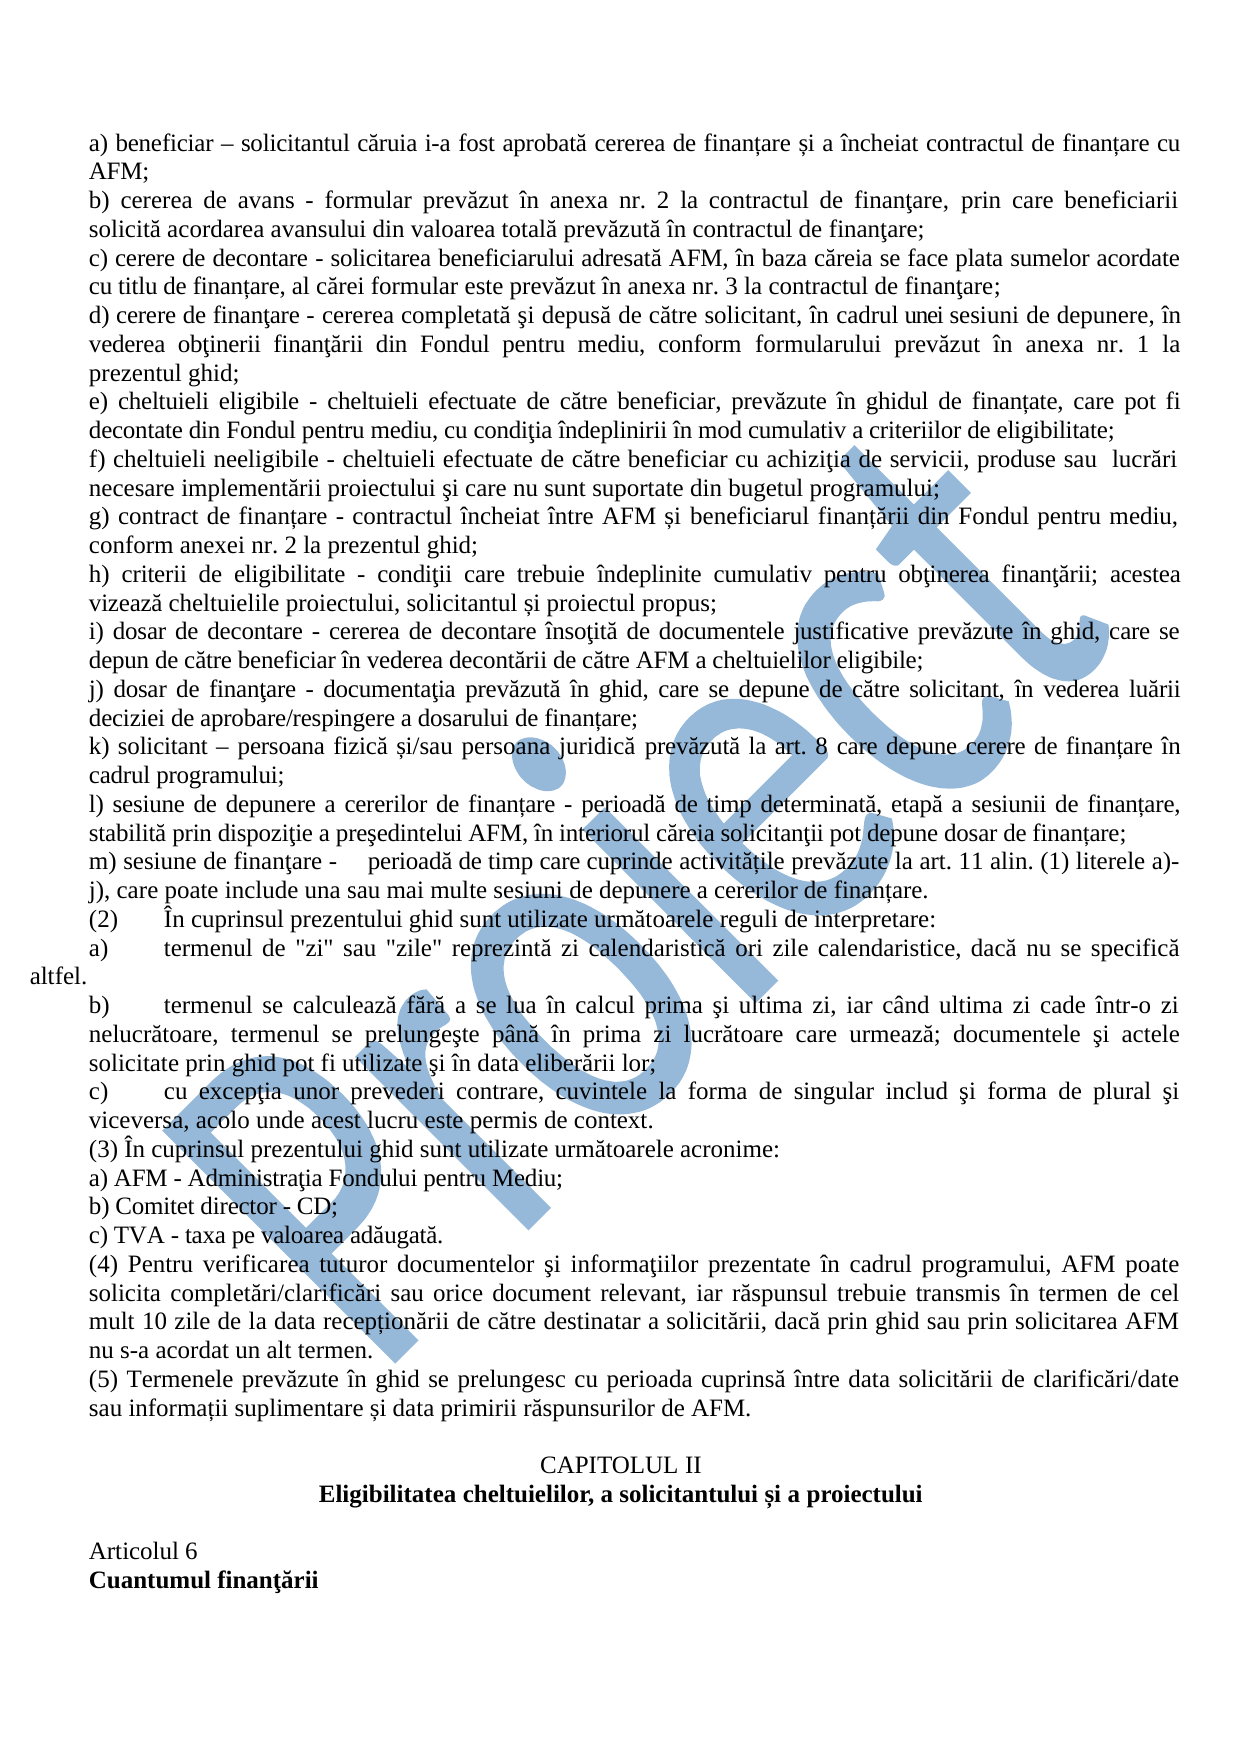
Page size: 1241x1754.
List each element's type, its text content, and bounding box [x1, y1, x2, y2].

text (2) În cuprinsul prezentului ghid sunt utilizate următoarele reguli de interpretare: [89, 904, 1181, 933]
text a) beneficiar – solicitantul căruia i-a fost aprobată cererea de finanțare și a încheiat contractul de finanțare cu AFM; [89, 128, 1181, 185]
subtitle Eligibilitatea cheltuielilor, a solicitantului și a proiectului [89, 1479, 1153, 1508]
text k) solicitant – persoana fizică și/sau persoana juridică prevăzută la art. 8 care depune cerere de finanțare în cadrul programului; [89, 731, 1181, 789]
text b) termenul se calculează fără a se lua în calcul prima şi ultima zi, iar când ultima zi cade într-o zi nelucrătoare, termenul se prelungeşte până în prima zi lucrătoare care urmează; documentele şi actele solicitate prin ghid pot fi utilizate şi în data eliberării lor; [89, 990, 1181, 1076]
text d) cerere de finanţare - cererea completată şi depusă de către solicitant, în cadrul unei sesiuni de depunere, în vederea obţinerii finanţării din Fondul pentru mediu, conform formularului prevăzut în anexa nr. 1 la prezentul ghid; [89, 300, 1181, 386]
text f) cheltuieli neeligibile - cheltuieli efectuate de către beneficiar cu achiziţia de servicii, produse sau lucrări necesare implementării proiectului şi care nu sunt suportate din bugetul programului; [89, 444, 1178, 501]
text (5) Termenele prevăzute în ghid se prelungesc cu perioada cuprinsă între data solicitării de clarificări/date sau informații suplimentare și data primirii răspunsurilor de AFM. [89, 1364, 1181, 1421]
text c) cerere de decontare - solicitarea beneficiarului adresată AFM, în baza căreia se face plata sumelor acordate cu titlu de finanțare, al cărei formular este prevăzut în anexa nr. 3 la contractul de finanţare; [89, 243, 1181, 300]
text i) dosar de decontare - cererea de decontare însoţită de documentele justificative prevăzute în ghid, care se depun de către beneficiar în vederea decontării de către AFM a cheltuielilor eligibile; [89, 616, 1181, 674]
text h) criterii de eligibilitate - condiţii care trebuie îndeplinite cumulativ pentru obţinerea finanţării; acestea vizează cheltuielile proiectului, solicitantul și proiectul propus; [89, 559, 1181, 616]
text a) AFM - Administraţia Fondului pentru Mediu; [89, 1163, 1181, 1191]
text l) sesiune de depunere a cererilor de finanțare - perioadă de timp determinată, etapă a sesiunii de finanțare, stabilită prin dispoziţie a preşedintelui AFM, în interiorul căreia solicitanţii pot depune dosar de finanțare; [89, 789, 1181, 846]
text (4) Pentru verificarea tuturor documentelor şi informaţiilor prezentate în cadrul programului, AFM poate solicita completări/clarificări sau orice document relevant, iar răspunsul trebuie transmis în termen de cel mult 10 zile de la data recepționării de către destinatar a solicitării, dacă prin ghid sau prin solicitarea AFM nu s-a acordat un alt termen. [89, 1249, 1181, 1364]
text g) contract de finanțare - contractul încheiat între AFM și beneficiarul finanțării din Fondul pentru mediu, conform anexei nr. 2 la prezentul ghid; [89, 501, 1178, 559]
text j) dosar de finanţare - documentaţia prevăzută în ghid, care se depune de către solicitant, în vederea luării deciziei de aprobare/respingere a dosarului de finanțare; [89, 674, 1181, 731]
subtitle CAPITOLUL II [89, 1450, 1153, 1479]
text e) cheltuieli eligibile - cheltuieli efectuate de către beneficiar, prevăzute în ghidul de finanțate, care pot fi decontate din Fondul pentru mediu, cu condiţia îndeplinirii în mod cumulativ a criteriilor de eligibilitate; [89, 386, 1181, 444]
text a) termenul de "zi" sau "zile" reprezintă zi calendaristică ori zile calendaristice, dacă nu se specifică altfel. [29, 933, 1181, 990]
text Cuantumul finanţării [89, 1565, 1118, 1594]
text (3) În cuprinsul prezentului ghid sunt utilizate următoarele acronime: [89, 1134, 1181, 1163]
text b) cererea de avans - formular prevăzut în anexa nr. 2 la contractul de finanţare, prin care beneficiarii solicită acordarea avansului din valoarea totală prevăzută în contractul de finanţare; [89, 185, 1178, 243]
text c) cu excepţia unor prevederi contrare, cuvintele la forma de singular includ şi forma de plural şi viceversa, acolo unde acest lucru este permis de context. [89, 1076, 1181, 1134]
text c) TVA - taxa pe valoarea adăugată. [89, 1220, 1181, 1249]
text b) Comitet director - CD; [89, 1191, 1181, 1220]
text Articolul 6 [179, 1536, 1181, 1565]
text m) sesiune de finanţare - perioadă de timp care cuprinde activitățile prevăzute la art. 11 alin. (1) literele a)-j), care poate include una sau mai multe sesiuni de depunere a cererilor de finanțare. [89, 846, 1181, 904]
